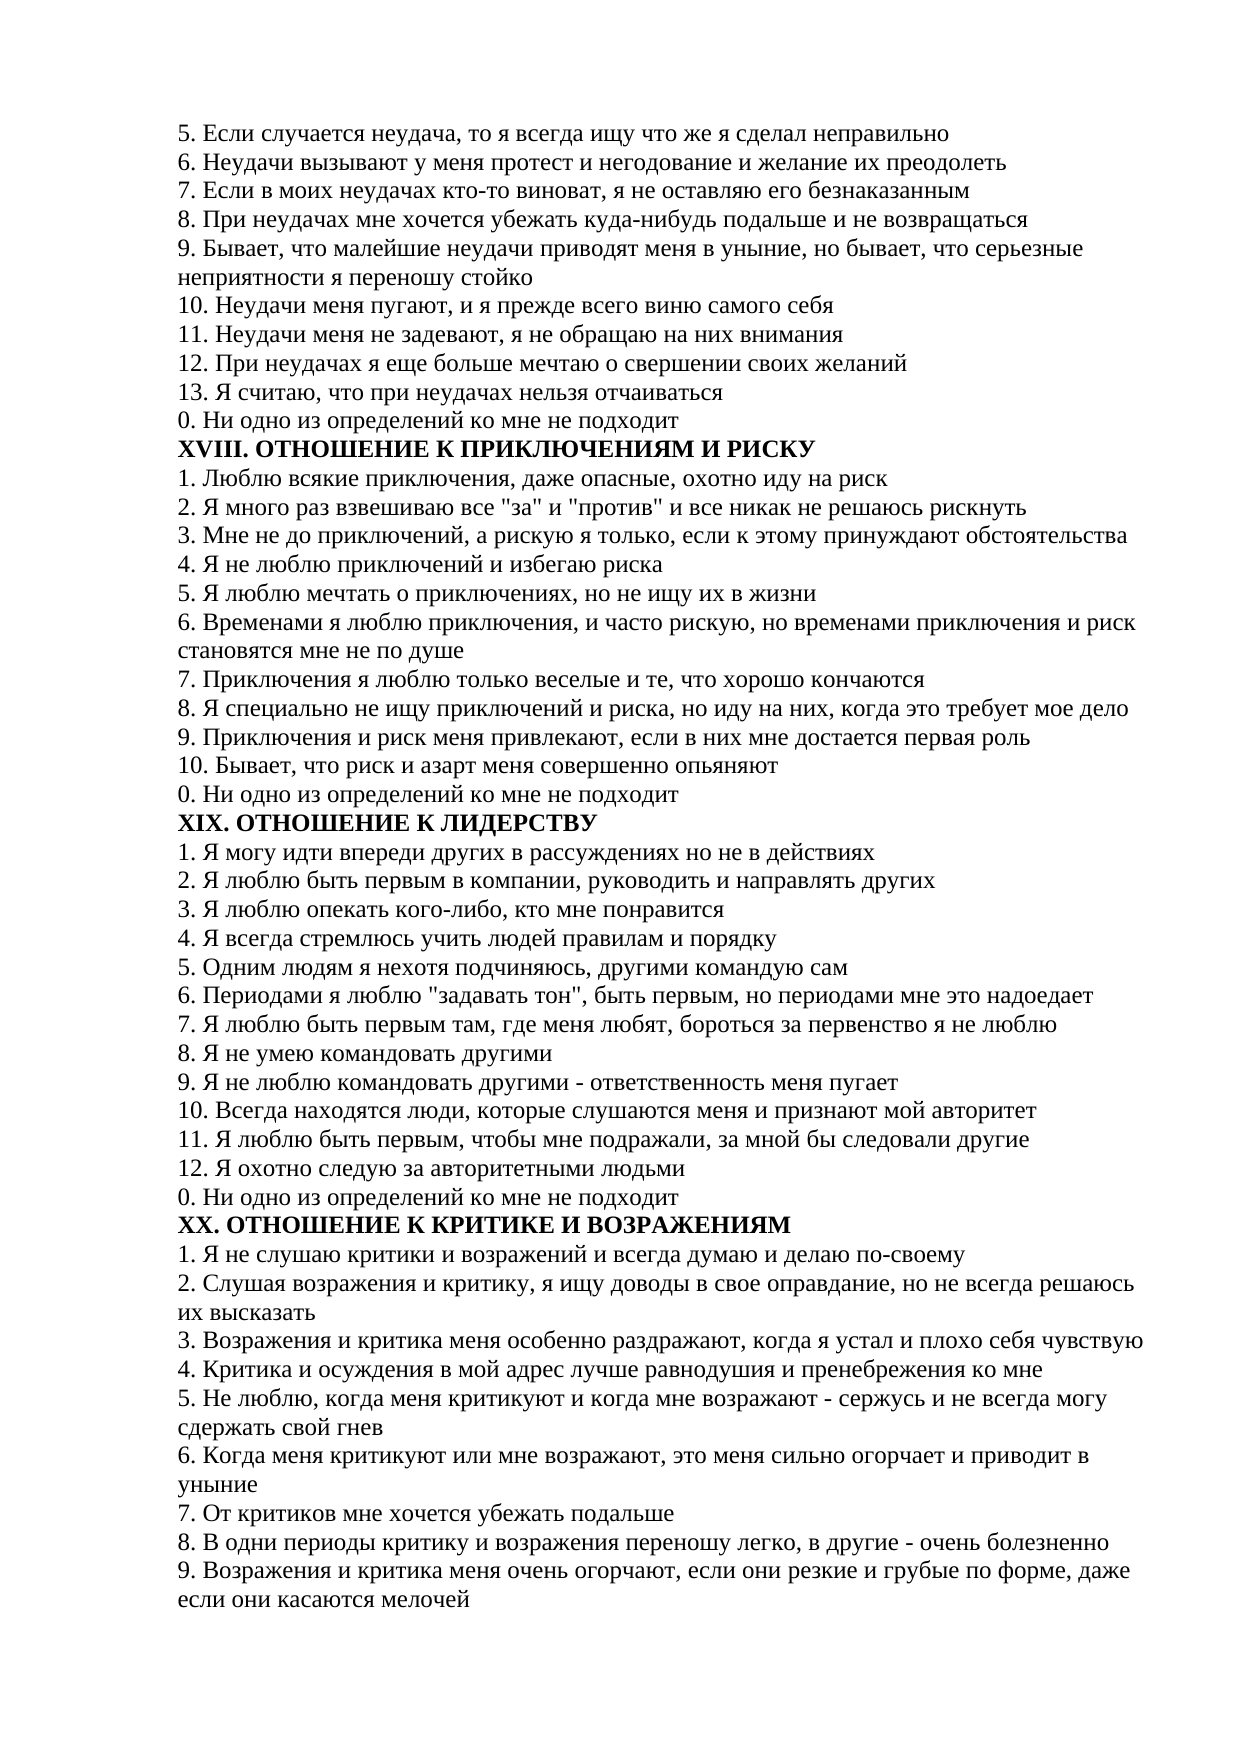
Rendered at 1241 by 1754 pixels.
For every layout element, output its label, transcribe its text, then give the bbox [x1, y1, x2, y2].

text 3. Я люблю опекать кого-либо, кто мне понравится [177, 894, 1152, 923]
text 8. Я специально не ищу приключений и риска, но иду на них, когда это требует мое дело [177, 693, 1152, 722]
text 5. Если случается неудача, то я всегда ищу что же я сделал неправильно [177, 118, 1152, 147]
text XX. ОТНОШЕНИЕ К КРИТИКЕ И ВОЗРАЖЕНИЯМ [177, 1211, 1152, 1239]
text 6. Неудачи вызывают у меня протест и негодование и желание их преодолеть [177, 147, 1152, 176]
text 0. Ни одно из определений ко мне не подходит [177, 1182, 1152, 1211]
text 1. Я не слушаю критики и возражений и всегда думаю и делаю по-своему [177, 1239, 1152, 1268]
text 0. Ни одно из определений ко мне не подходит [177, 406, 1152, 434]
text 2. Я много раз взвешиваю все "за" и "против" и все никак не решаюсь рискнуть [177, 492, 1152, 521]
text XIX. ОТНОШЕНИЕ К ЛИДЕРСТВУ [177, 808, 1152, 837]
text 10. Неудачи меня пугают, и я прежде всего виню самого себя [177, 291, 1152, 319]
text 0. Ни одно из определений ко мне не подходит [177, 779, 1152, 808]
text 4. Я всегда стремлюсь учить людей правилам и порядку [177, 923, 1152, 952]
text 11. Неудачи меня не задевают, я не обращаю на них внимания [177, 319, 1152, 348]
text 10. Бывает, что риск и азарт меня совершенно опьяняют [177, 751, 1152, 779]
text 7. От критиков мне хочется убежать подальше [177, 1498, 1152, 1527]
text 9. Приключения и риск меня привлекают, если в них мне достается первая роль [177, 722, 1152, 751]
text 7. Приключения я люблю только веселые и те, что хорошо кончаются [177, 664, 1152, 693]
text 2. Слушая возражения и критику, я ищу доводы в свое оправдание, но не всегда решаюсь их высказать [177, 1268, 1152, 1326]
text 10. Всегда находятся люди, которые слушаются меня и признают мой авторитет [177, 1096, 1152, 1124]
text 9. Возражения и критика меня очень огорчают, если они резкие и грубые по форме, даже если они касаются мелочей [177, 1556, 1152, 1613]
text XVIII. ОТНОШЕНИЕ К ПРИКЛЮЧЕНИЯМ И РИСКУ [177, 434, 1152, 463]
text 12. Я охотно следую за авторитетными людьми [177, 1153, 1152, 1182]
text 8. Я не умею командовать другими [177, 1038, 1152, 1067]
text 3. Возражения и критика меня особенно раздражают, когда я устал и плохо себя чувствую [177, 1326, 1152, 1354]
text 5. Я люблю мечтать о приключениях, но не ищу их в жизни [177, 578, 1152, 607]
text 5. Не люблю, когда меня критикуют и когда мне возражают - сержусь и не всегда могу сдержать свой гнев [177, 1383, 1152, 1441]
text 4. Я не люблю приключений и избегаю риска [177, 549, 1152, 578]
text 6. Временами я люблю приключения, и часто рискую, но временами приключения и риск становятся мне не по душе [177, 607, 1152, 664]
text 4. Критика и осуждения в мой адрес лучше равнодушия и пренебрежения ко мне [177, 1354, 1152, 1383]
text 3. Мне не до приключений, а рискую я только, если к этому принуждают обстоятельства [177, 521, 1152, 549]
text 8. При неудачах мне хочется убежать куда-нибудь подальше и не возвращаться [177, 204, 1152, 233]
text 5. Одним людям я нехотя подчиняюсь, другими командую сам [177, 952, 1152, 981]
text 11. Я люблю быть первым, чтобы мне подражали, за мной бы следовали другие [177, 1124, 1152, 1153]
text 7. Если в моих неудачах кто-то виноват, я не оставляю его безнаказанным [177, 176, 1152, 204]
text 1. Я могу идти впереди других в рассуждениях но не в действиях [177, 837, 1152, 866]
text 1. Люблю всякие приключения, даже опасные, охотно иду на риск [177, 463, 1152, 492]
text 13. Я считаю, что при неудачах нельзя отчаиваться [177, 377, 1152, 406]
text 6. Когда меня критикуют или мне возражают, это меня сильно огорчает и приводит в уныние [177, 1441, 1152, 1498]
text 6. Периодами я люблю "задавать тон", быть первым, но периодами мне это надоедает [177, 981, 1152, 1009]
text 9. Я не люблю командовать другими - ответственность меня пугает [177, 1067, 1152, 1096]
text 7. Я люблю быть первым там, где меня любят, бороться за первенство я не люблю [177, 1009, 1152, 1038]
text 2. Я люблю быть первым в компании, руководить и направлять других [177, 866, 1152, 894]
text 9. Бывает, что малейшие неудачи приводят меня в уныние, но бывает, что серьезные неприятности я переношу стойко [177, 233, 1152, 291]
text 8. В одни периоды критику и возражения переношу легко, в другие - очень болезненно [177, 1527, 1152, 1556]
text 12. При неудачах я еще больше мечтаю о свершении своих желаний [177, 348, 1152, 377]
